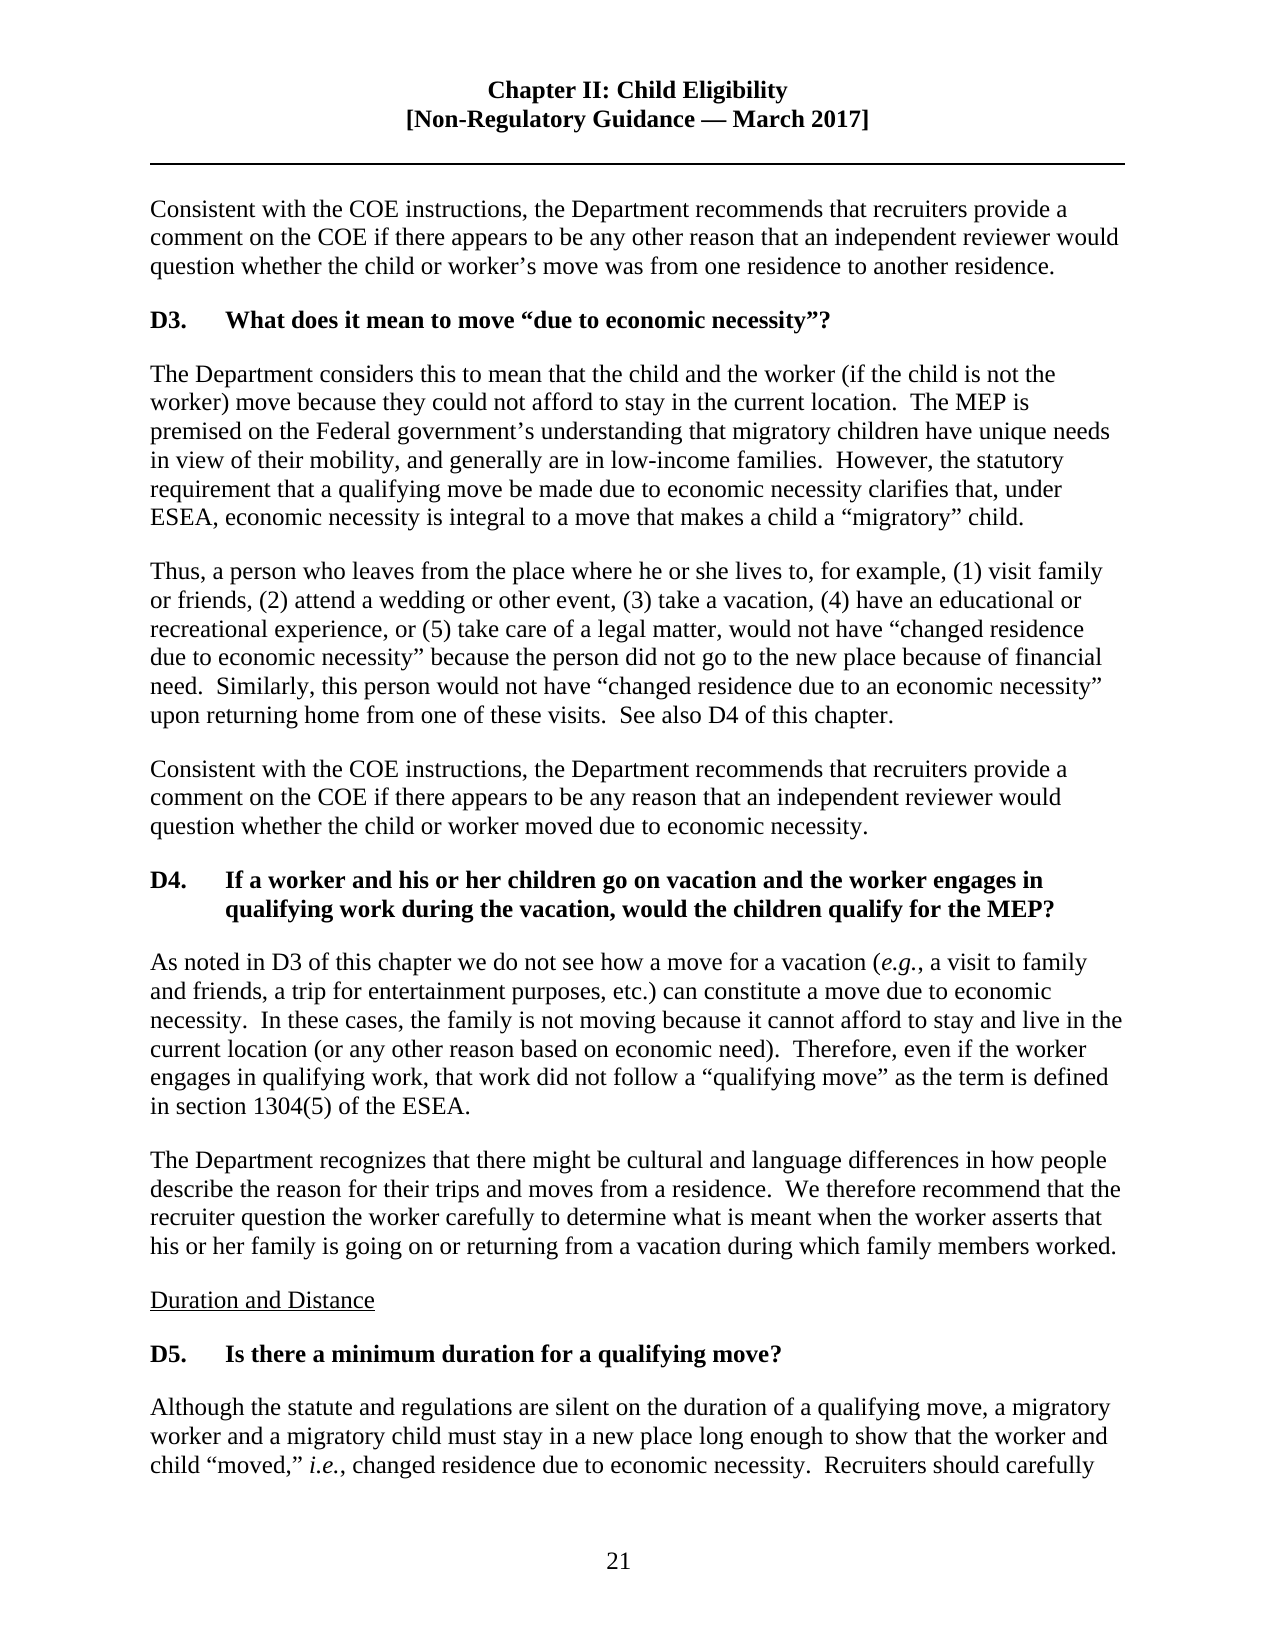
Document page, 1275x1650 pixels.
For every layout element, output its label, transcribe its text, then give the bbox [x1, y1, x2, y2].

subtitle D3. What does it mean to move “due to economic necessity”? [150, 305, 1125, 334]
subtitle D4. If a worker and his or her children go on vacation and the worker engages in qualifying work during the vacation, would the children qualify for the MEP? [150, 865, 1125, 922]
text The Department recognizes that there might be cultural and language differences in how people describe the reason for their trips and moves from a residence. We therefore recommend that the recruiter question the worker carefully to determine what is meant when the worker asserts that his or her family is going on or returning from a vacation during which family members worked. [150, 1145, 1125, 1260]
text Duration and Distance [150, 1285, 1125, 1314]
text Consistent with the COE instructions, the Department recommends that recruiters provide a comment on the COE if there appears to be any reason that an independent reviewer would question whether the child or worker moved due to economic necessity. [150, 754, 1125, 840]
subtitle D5. Is there a minimum duration for a qualifying move? [150, 1339, 1125, 1367]
text Thus, a person who leaves from the place where he or she lives to, for example, (1) visit family or friends, (2) attend a wedding or other event, (3) take a vacation, (4) have an educational or recreational experience, or (5) take care of a legal matter, would not have “changed residence due to economic necessity” because the person did not go to the new place because of financial need. Similarly, this person would not have “changed residence due to an economic necessity” upon returning home from one of these visits. See also D4 of this chapter. [150, 556, 1125, 729]
text Consistent with the COE instructions, the Department recommends that recruiters provide a comment on the COE if there appears to be any other reason that an independent reviewer would question whether the child or worker’s move was from one residence to another residence. [150, 194, 1125, 280]
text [150, 1392, 1125, 1479]
text As noted in D3 of this chapter we do not see how a move for a vacation (e.g., a visit to family and friends, a trip for entertainment purposes, etc.) can constitute a move due to economic necessity. In these cases, the family is not moving because it cannot afford to stay and live in the current location (or any other reason based on economic need). Therefore, even if the worker engages in qualifying work, that work did not follow a “qualifying move” as the term is defined in section 1304(5) of the ESEA. [150, 947, 1125, 1120]
text The Department considers this to mean that the child and the worker (if the child is not the worker) move because they could not afford to stay in the current location. The MEP is premised on the Federal government’s understanding that migratory children have unique needs in view of their mobility, and generally are in low-income families. However, the statutory requirement that a qualifying move be made due to economic necessity clarifies that, under ESEA, economic necessity is integral to a move that makes a child a “migratory” child. [150, 359, 1125, 531]
